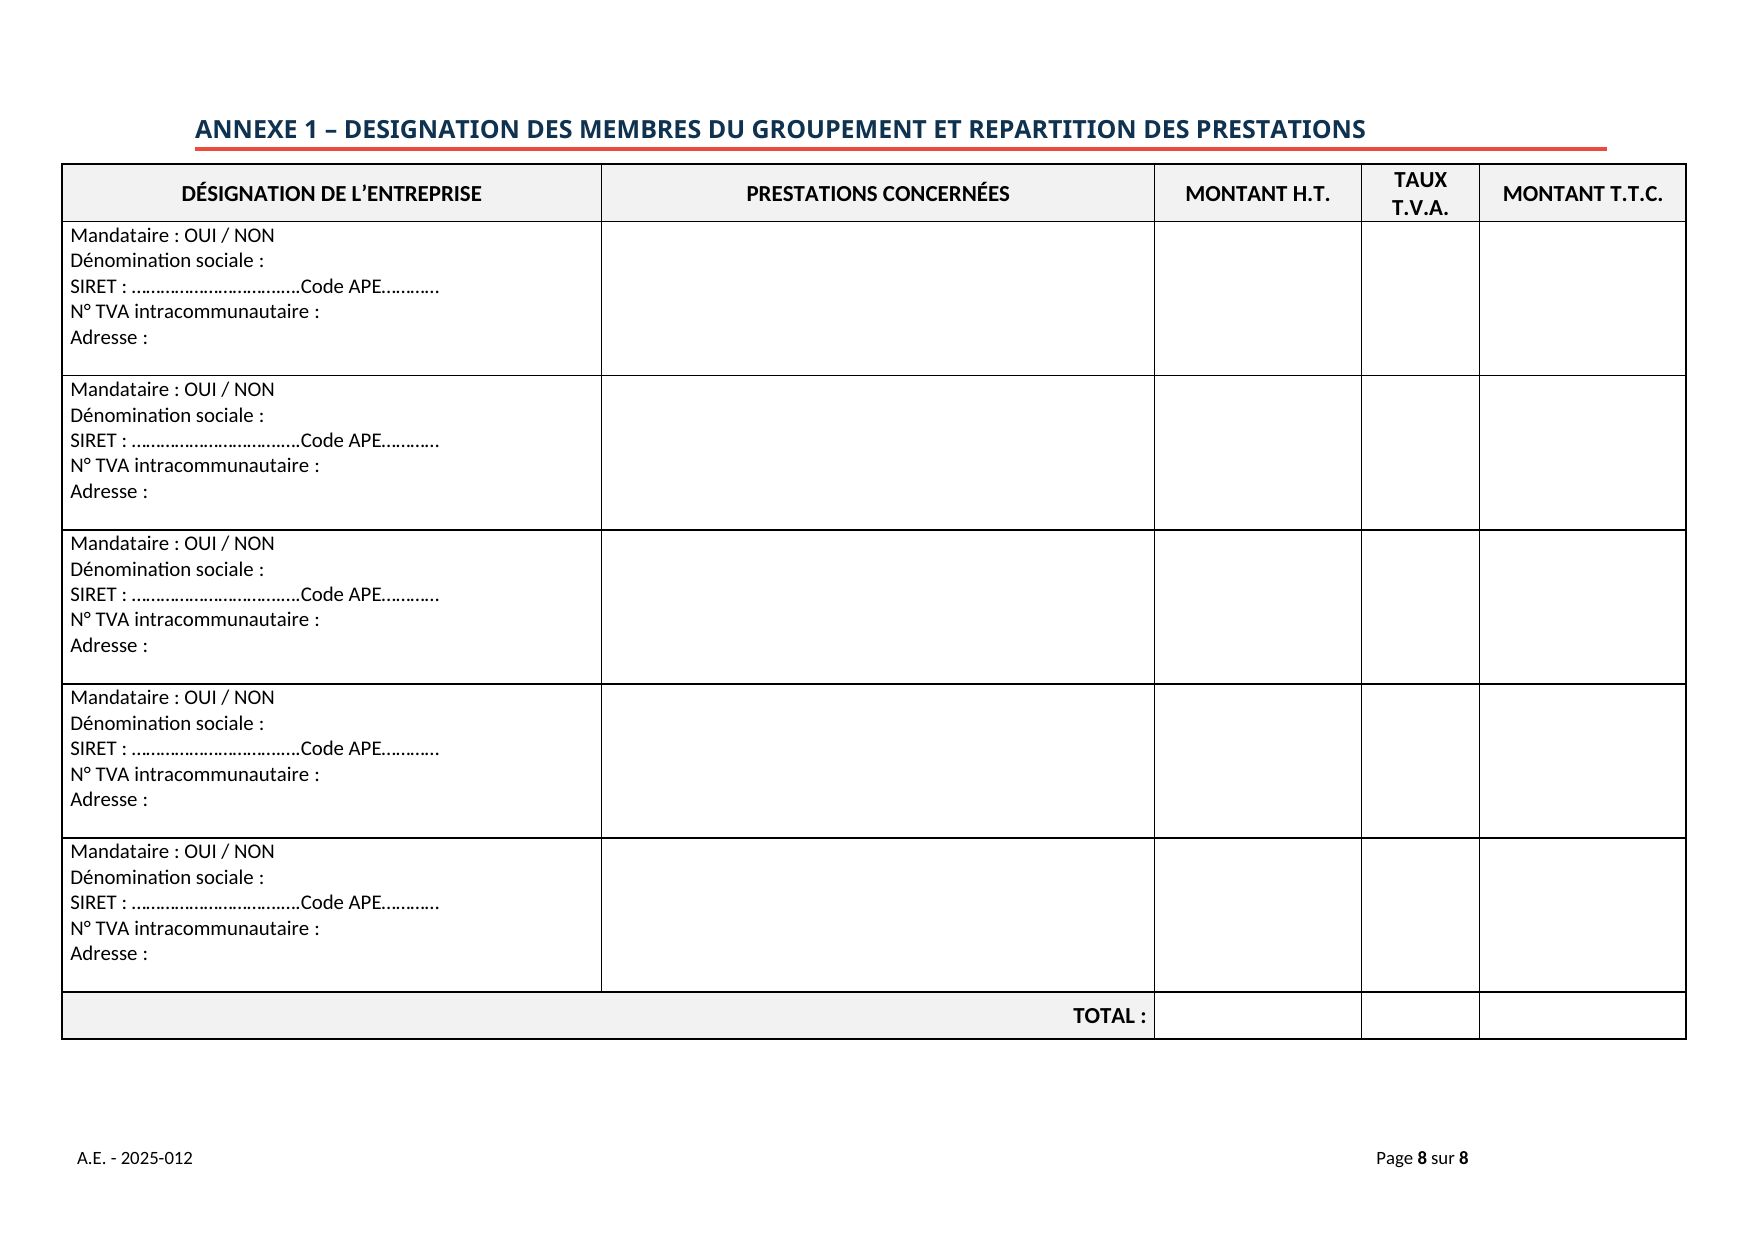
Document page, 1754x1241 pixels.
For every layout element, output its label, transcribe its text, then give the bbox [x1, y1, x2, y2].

table_cell [1155, 531, 1361, 683]
table_header TAUX T.V.A. [1362, 165, 1479, 221]
table_cell [1480, 376, 1685, 529]
table_cell [1480, 839, 1685, 991]
table_cell [602, 531, 1154, 683]
table_header PRESTATIONS CONCERNÉES [602, 165, 1154, 221]
table_cell Mandataire : OUI / NON Dénomination sociale : SIRET : ………………………….….Code APE………… N° TVA intracommunautaire : Adresse : [63, 839, 601, 991]
table_cell [1480, 531, 1685, 683]
table_cell [1155, 993, 1361, 1038]
table_cell [1155, 839, 1361, 991]
table_header MONTANT H.T. [1155, 165, 1361, 221]
table_cell [602, 685, 1154, 837]
table_cell [1362, 993, 1479, 1038]
table_cell [602, 222, 1154, 375]
table_cell [1362, 839, 1479, 991]
table_cell [1480, 685, 1685, 837]
table_cell [1155, 222, 1361, 375]
table_cell Mandataire : OUI / NON Dénomination sociale : SIRET : ………………………….….Code APE………… N° TVA intracommunautaire : Adresse : [63, 531, 601, 683]
table_cell [1362, 685, 1479, 837]
table_header MONTANT T.T.C. [1480, 165, 1685, 221]
table_cell [602, 376, 1154, 529]
table_cell Mandataire : OUI / NON Dénomination sociale : SIRET : ………………………….….Code APE………… N° TVA intracommunautaire : Adresse : [63, 222, 601, 375]
table_cell Mandataire : OUI / NON Dénomination sociale : SIRET : ………………………….….Code APE………… N° TVA intracommunautaire : Adresse : [63, 376, 601, 529]
table_cell [1480, 222, 1685, 375]
table_cell TOTAL : [63, 993, 1154, 1038]
table_cell [1362, 531, 1479, 683]
table_cell Mandataire : OUI / NON Dénomination sociale : SIRET : ………………………….….Code APE………… N° TVA intracommunautaire : Adresse : [63, 685, 601, 837]
table_cell [1155, 376, 1361, 529]
subtitle ANNEXE 1 – DESIGNATION DES MEMBRES DU GROUPEMENT ET REPARTITION DES PRESTATIONS [195, 111, 1607, 147]
table_header DÉSIGNATION DE L’ENTREPRISE [63, 165, 601, 221]
table_cell [1480, 993, 1685, 1038]
table_cell [602, 839, 1154, 991]
table_cell [1155, 685, 1361, 837]
table_cell [1362, 222, 1479, 375]
table_cell [1362, 376, 1479, 529]
